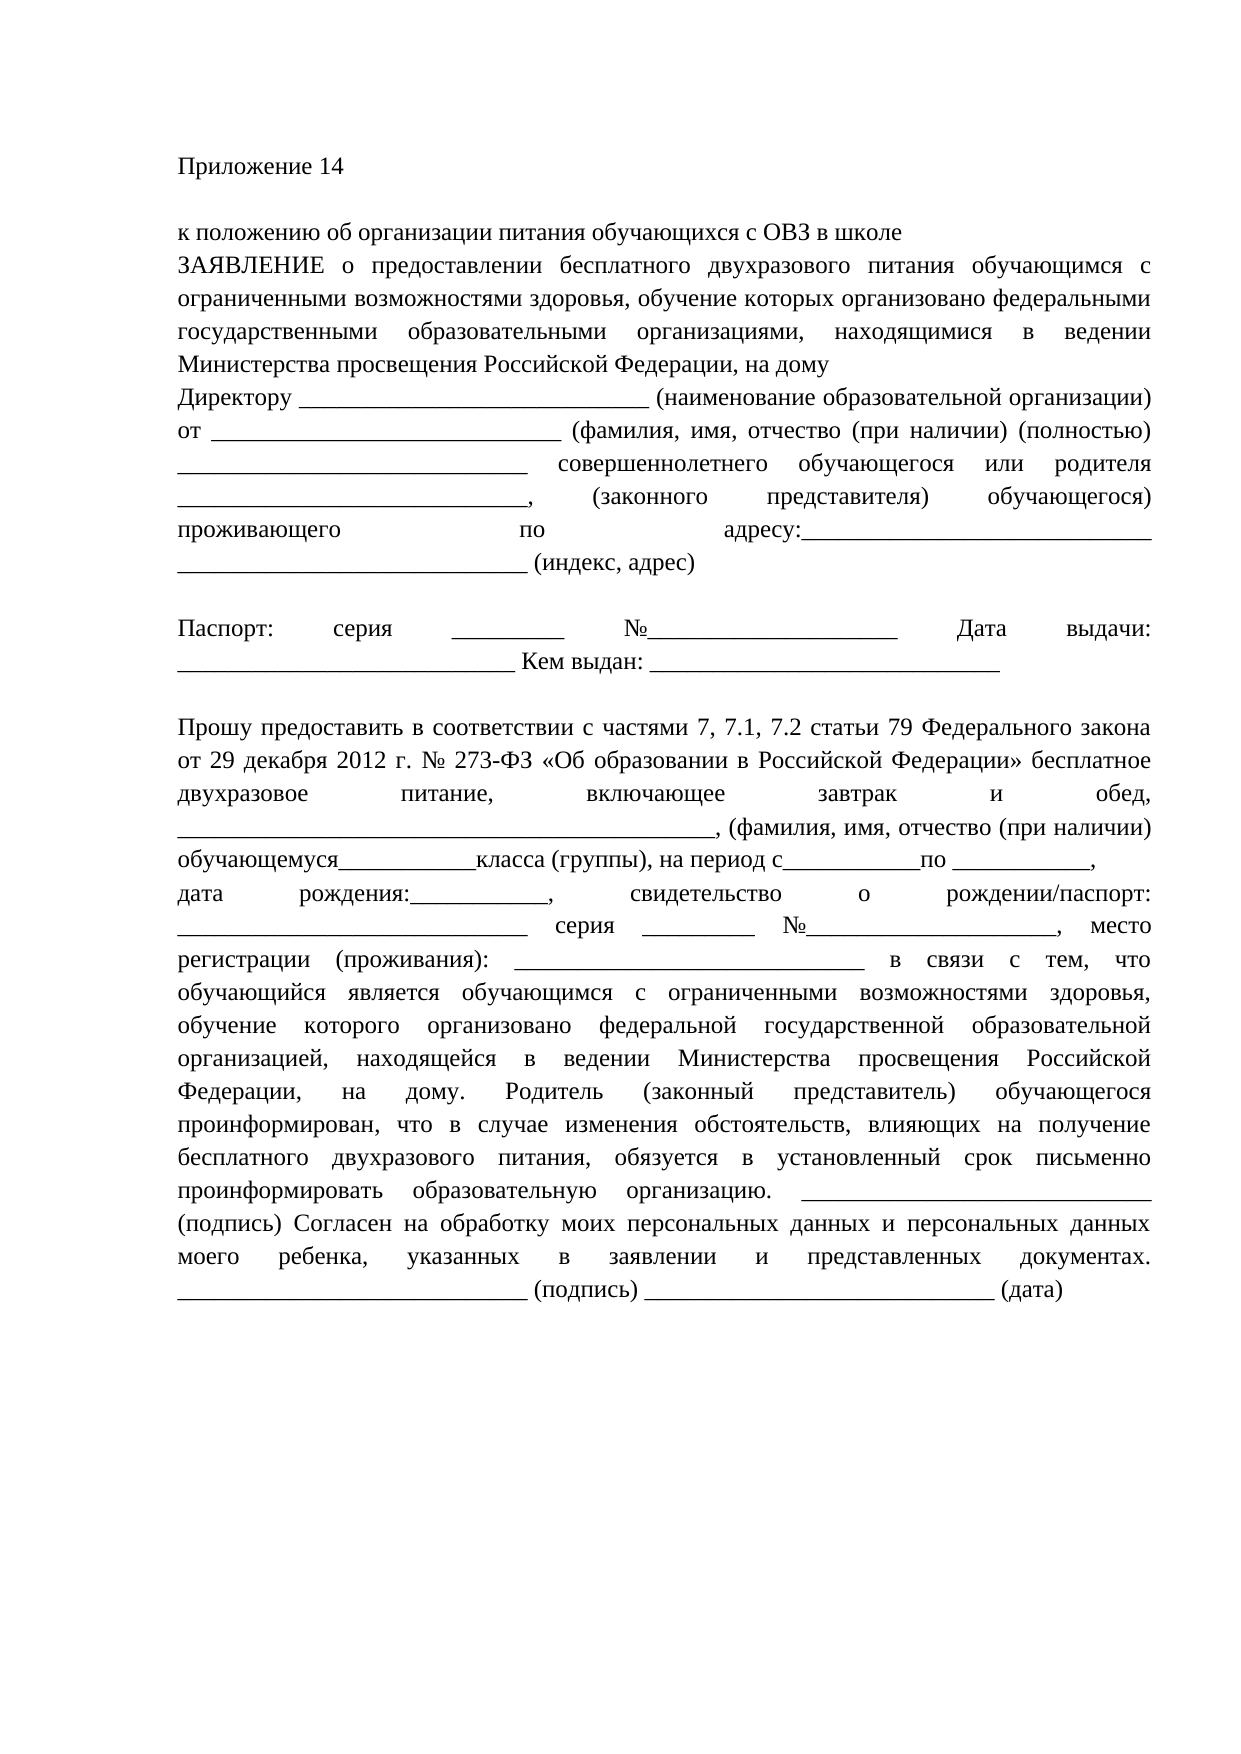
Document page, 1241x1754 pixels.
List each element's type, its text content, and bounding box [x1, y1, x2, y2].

text ЗАЯВЛЕНИЕ о предоставлении бесплатного двухразового питания обучающимся с ограниченными возможностями здоровья, обучение которых организовано федеральными государственными образовательными организациями, находящимися в ведении Министерства просвещения Российской Федерации, на дому [177, 250, 1152, 378]
text к положению об организации питания обучающихся с ОВЗ в школе [177, 217, 1152, 246]
text Паспорт: серия _________ №____________________ Дата выдачи: ___________________________ Кем выдан: ____________________________ [177, 613, 1152, 675]
text Директору ____________________________ (наименование образовательной организации) от ____________________________ (фамилия, имя, отчество (при наличии) (полностью) ____________________________ совершеннолетнего обучающегося или родителя ____________________________, (законного представителя) обучающегося) проживающего по адресу:____________________________ ____________________________ (индекс, адрес) [177, 382, 1152, 576]
text дата рождения:___________, свидетельство о рождении/паспорт: ____________________________ серия _________ №____________________, место регистрации (проживания): ____________________________ в связи с тем, что обучающийся является обучающимся с ограниченными возможностями здоровья, обучение которого организовано федеральной государственной образовательной организацией, находящейся в ведении Министерства просвещения Российской Федерации, на дому. Родитель (законный представитель) обучающегося проинформирован, что в случае изменения обстоятельств, влияющих на получение бесплатного двухразового питания, обязуется в установленный срок письменно проинформировать образовательную организацию. ____________________________ (подпись) Согласен на обработку моих персональных данных и персональных данных моего ребенка, указанных в заявлении и представленных документах. ____________________________ (подпись) ____________________________ (дата) [177, 878, 1152, 1303]
text Приложение 14 [177, 151, 1152, 180]
text Прошу предоставить в соответствии с частями 7, 7.1, 7.2 статьи 79 Федерального закона от 29 декабря 2012 г. № 273-ФЗ «Об образовании в Российской Федерации» бесплатное двухразовое питание, включающее завтрак и обед, ___________________________________________, (фамилия, имя, отчество (при наличии) обучающемуся___________класса (группы), на период с___________по ___________, [177, 712, 1152, 873]
